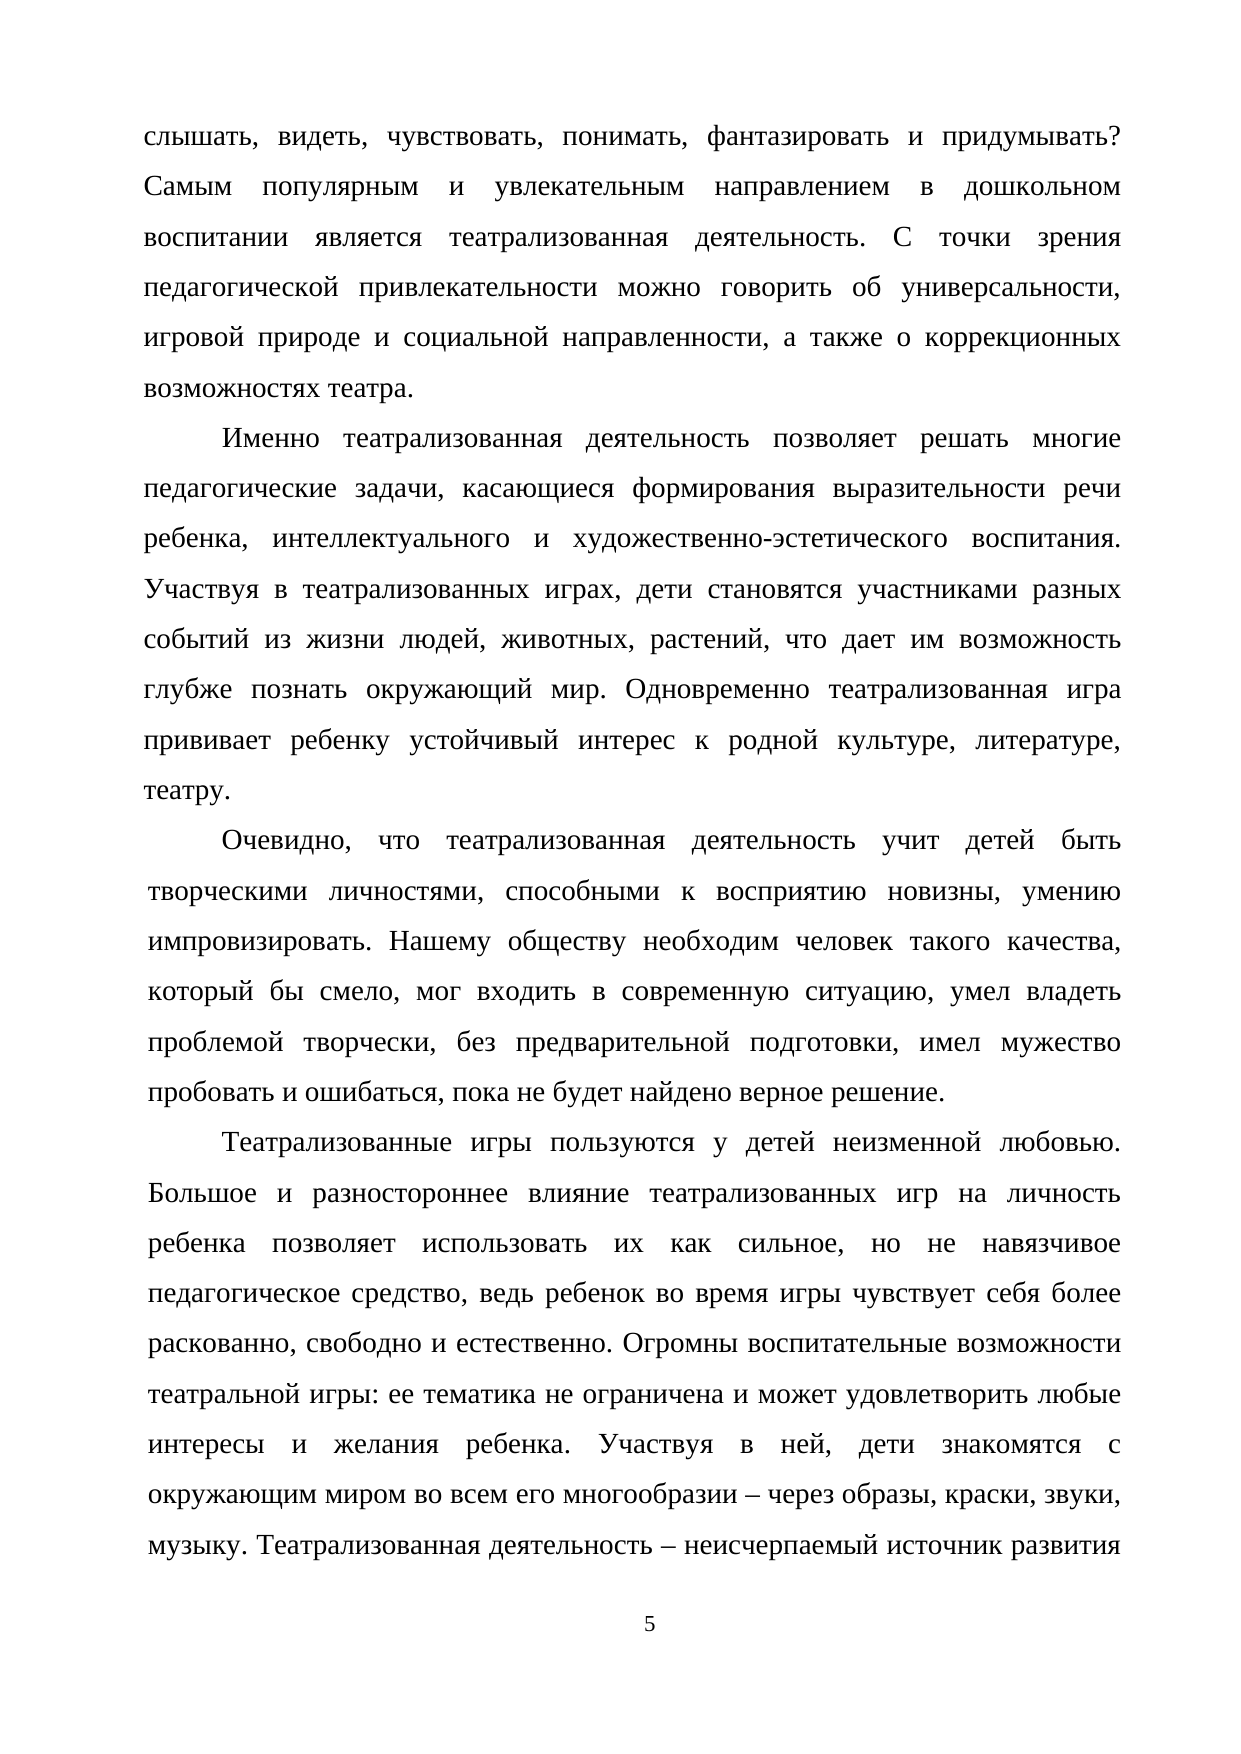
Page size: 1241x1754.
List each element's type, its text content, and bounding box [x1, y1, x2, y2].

text Именно театрализованная деятельность позволяет решать многие педагогические задачи, касающиеся формирования выразительности речи ребенка, интеллектуального и художественно-эстетического воспитания. Участвуя в театрализованных играх, дети становятся участниками разных событий из жизни людей, животных, растений, что дает им возможность глубже познать окружающий мир. Одновременно театрализованная игра прививает ребенку устойчивый интерес к родной культуре, литературе, театру. [143, 420, 1122, 806]
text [143, 118, 1122, 403]
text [148, 1124, 1122, 1560]
text Очевидно, что театрализованная деятельность учит детей быть творческими личностями, способными к восприятию новизны, умению импровизировать. Нашему обществу необходим человек такого качества, который бы смело, мог входить в современную ситуацию, умел владеть проблемой творчески, без предварительной подготовки, имел мужество пробовать и ошибаться, пока не будет найдено верное решение. [148, 822, 1122, 1108]
